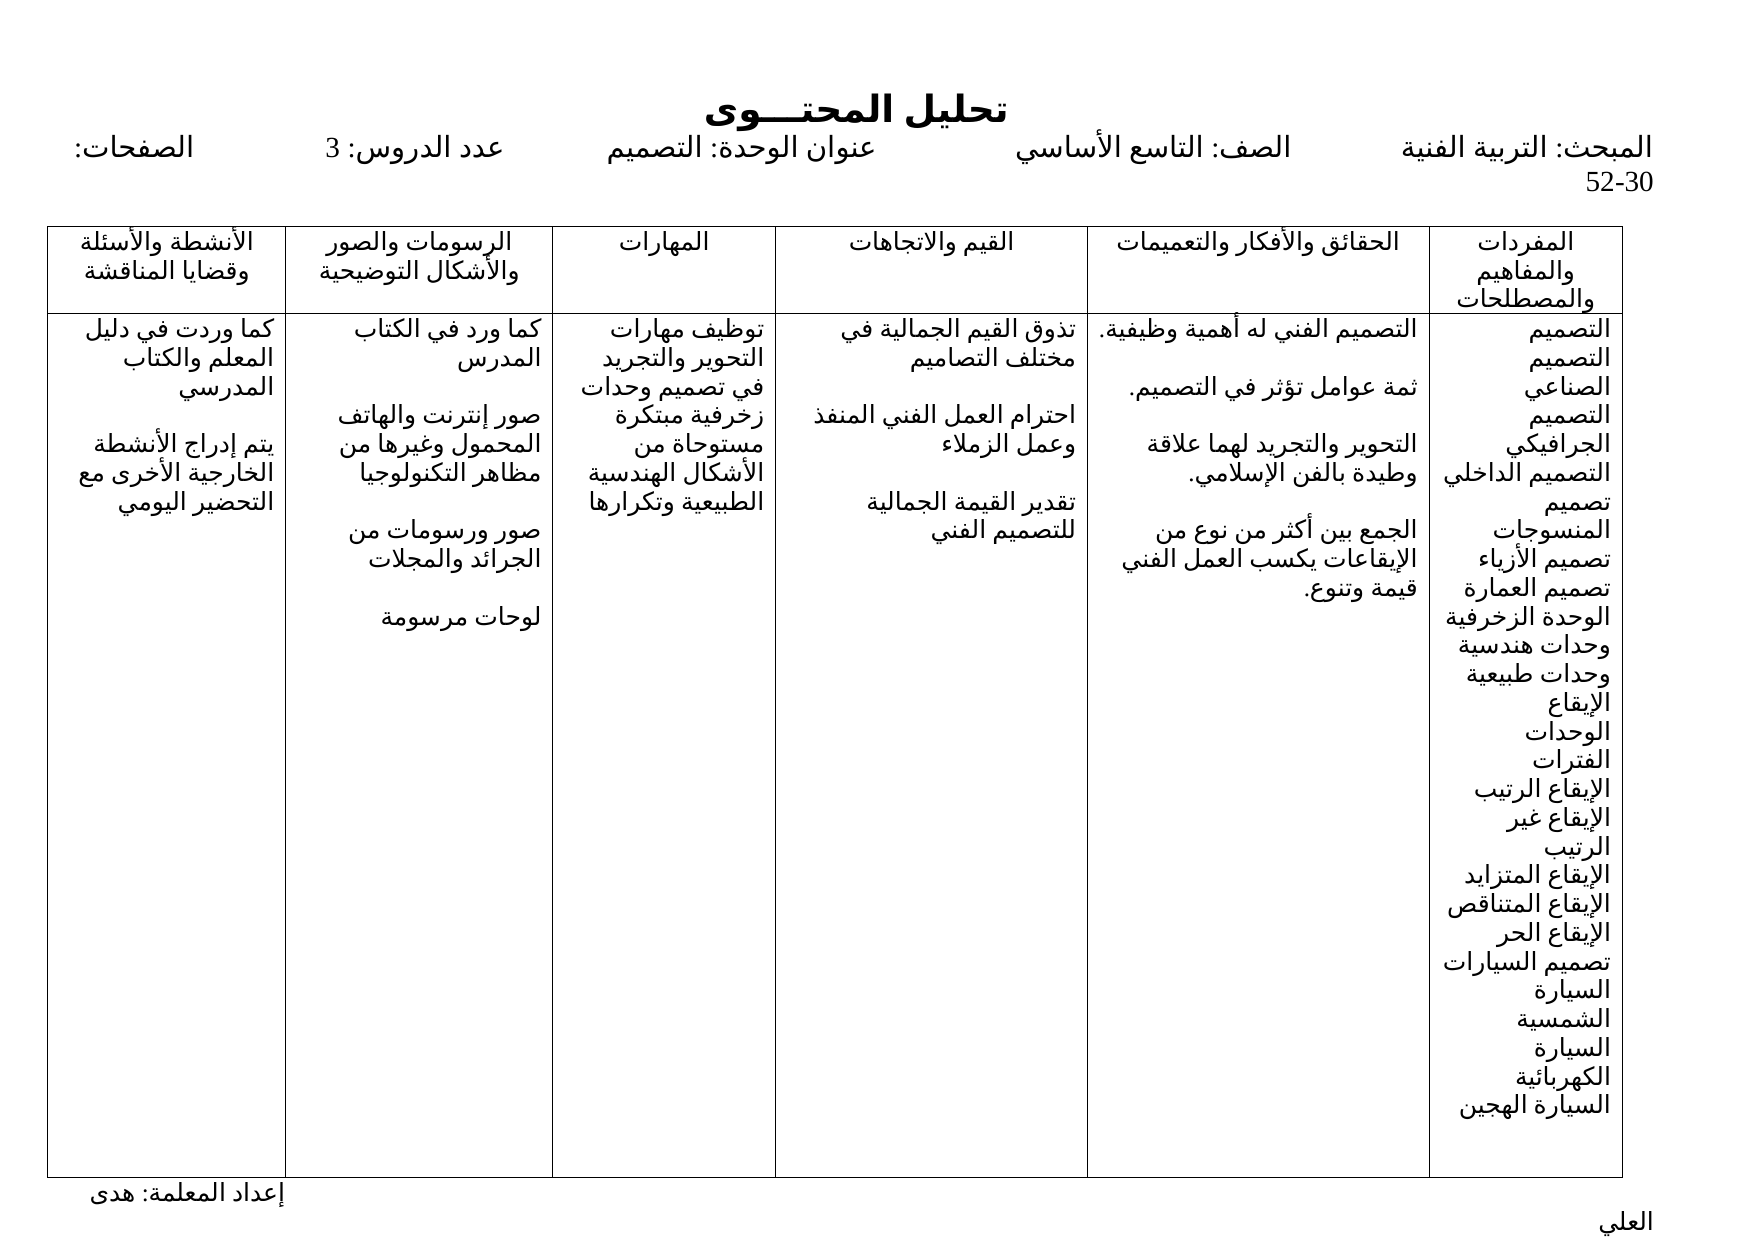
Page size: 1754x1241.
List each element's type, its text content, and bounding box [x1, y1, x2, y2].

table_header الرسومات والصور والأشكال التوضيحية [286, 227, 552, 313]
table_cell التصميم التصميم الصناعي التصميم الجرافيكي التصميم الداخلي تصميم المنسوجات تصميم الأزياء تصميم العمارة الوحدة الزخرفية وحدات هندسية وحدات طبيعية الإيقاع الوحدات الفترات الإيقاع الرتيب الإيقاع غير الرتيب الإيقاع المتزايد الإيقاع المتناقص الإيقاع الحر تصميم السيارات السيارة الشمسية السيارة الكهربائية السيارة الهجين [1430, 314, 1622, 1177]
table_cell كما ورد في الكتاب المدرس صور إنترنت والهاتف المحمول وغيرها من مظاهر التكنولوجيا صور ورسومات من الجرائد والمجلات لوحات مرسومة [286, 314, 552, 1177]
table_header الأنشطة والأسئلة وقضايا المناقشة [48, 227, 285, 313]
table_cell كما وردت في دليل المعلم والكتاب المدرسي يتم إدراج الأنشطة الخارجية الأخرى مع التحضير اليومي [48, 314, 285, 1177]
table_cell تذوق القيم الجمالية في مختلف التصاميم احترام العمل الفني المنفذ وعمل الزملاء تقدير القيمة الجمالية للتصميم الفني [776, 314, 1087, 1177]
table_header الحقائق والأفكار والتعميمات [1088, 227, 1429, 313]
table_header القيم والاتجاهات [776, 227, 1087, 313]
table_cell التصميم الفني له أهمية وظيفية. ثمة عوامل تؤثر في التصميم. التحوير والتجريد لهما علاقة وطيدة بالفن الإسلامي. الجمع بين أكثر من نوع من الإيقاعات يكسب العمل الفني قيمة وتنوع. [1088, 314, 1429, 1177]
text إعداد المعلمة: هدى العلي [59, 1178, 1654, 1235]
table_header المهارات [553, 227, 775, 313]
text المبحث: التربية الفنية الصف: التاسع الأساسي عنوان الوحدة: التصميم عدد الدروس: 3 الصفحات: 30-52 [59, 130, 1654, 197]
table_cell توظيف مهارات التحوير والتجريد في تصميم وحدات زخرفية مبتكرة مستوحاة من الأشكال الهندسية الطبيعية وتكرارها [553, 314, 775, 1177]
table_header المفردات والمفاهيم والمصطلحات [1430, 227, 1622, 313]
text تحليل المحتـــوى [59, 87, 1654, 130]
